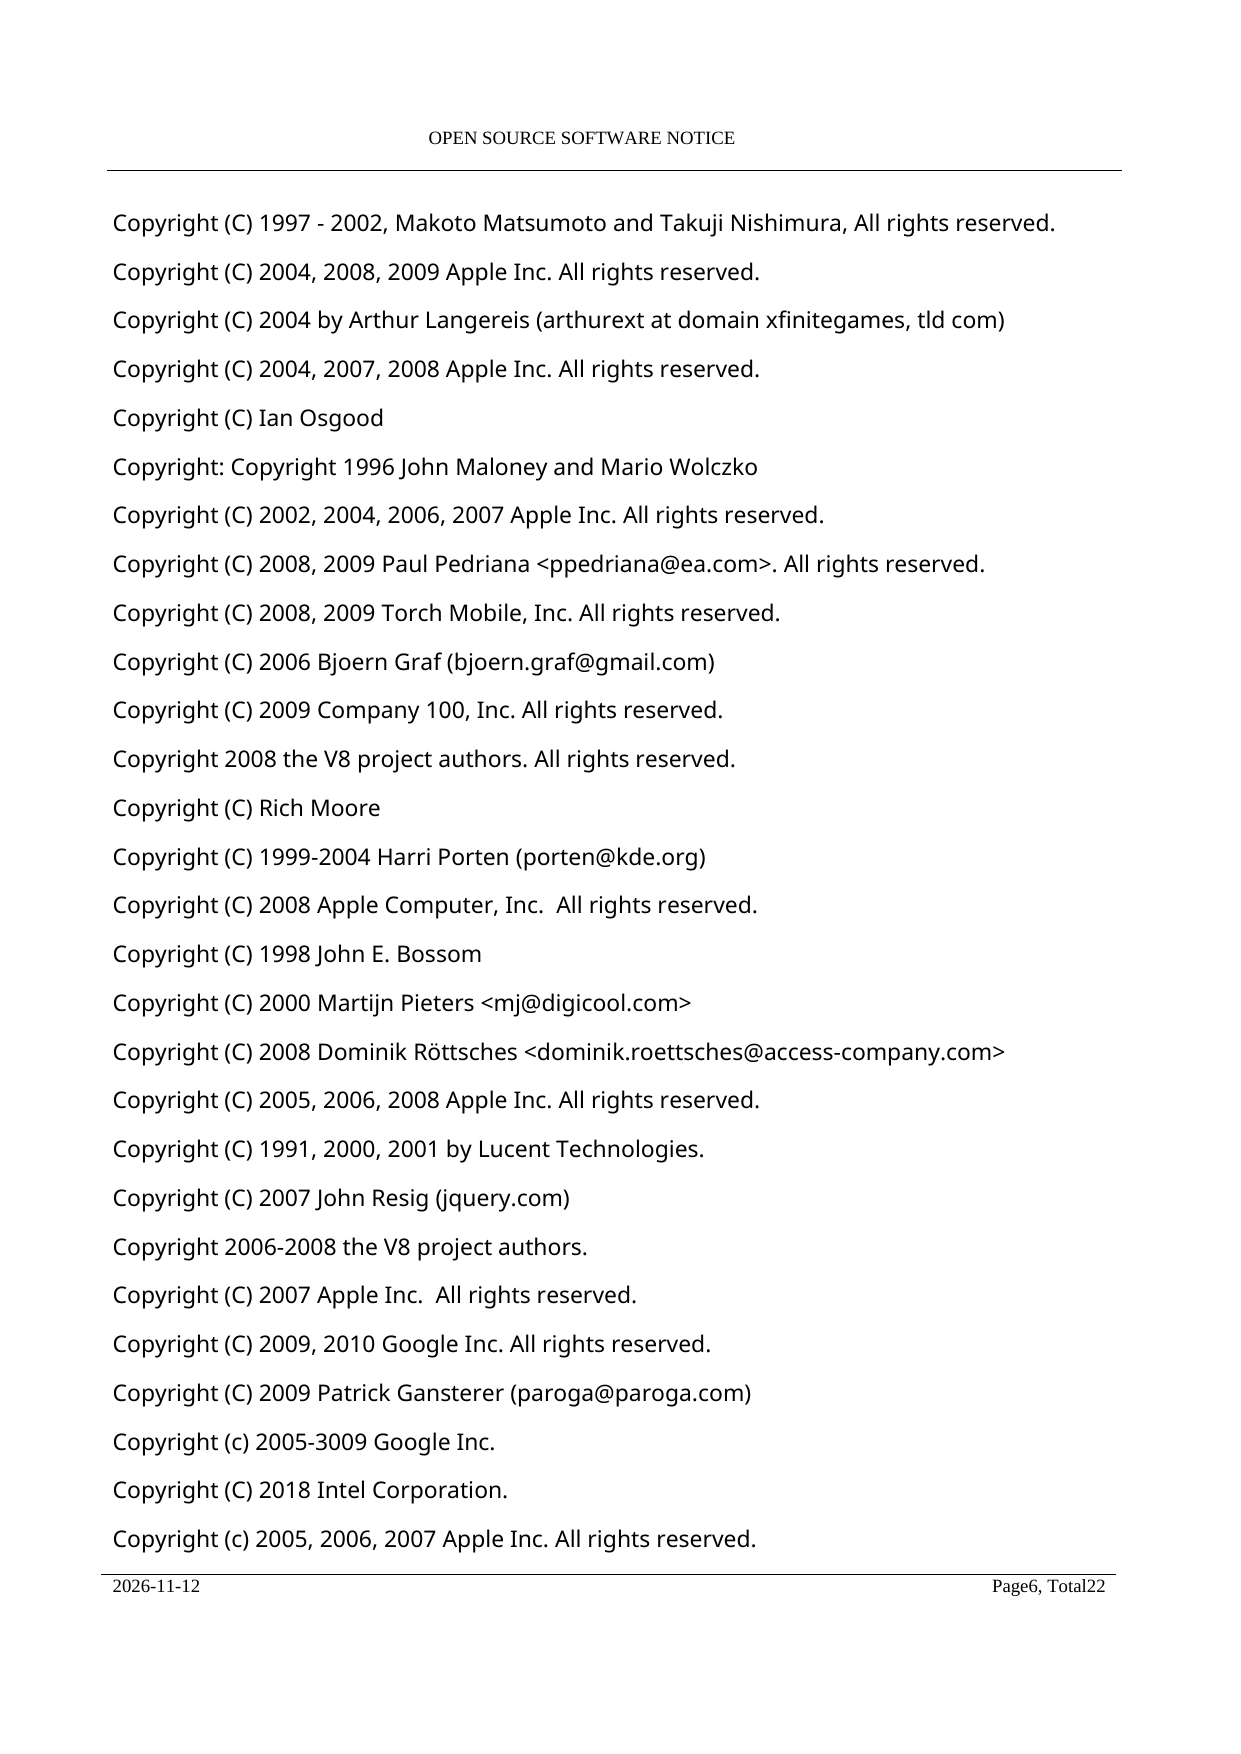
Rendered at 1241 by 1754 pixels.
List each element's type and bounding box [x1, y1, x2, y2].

text [112, 206, 1128, 1555]
